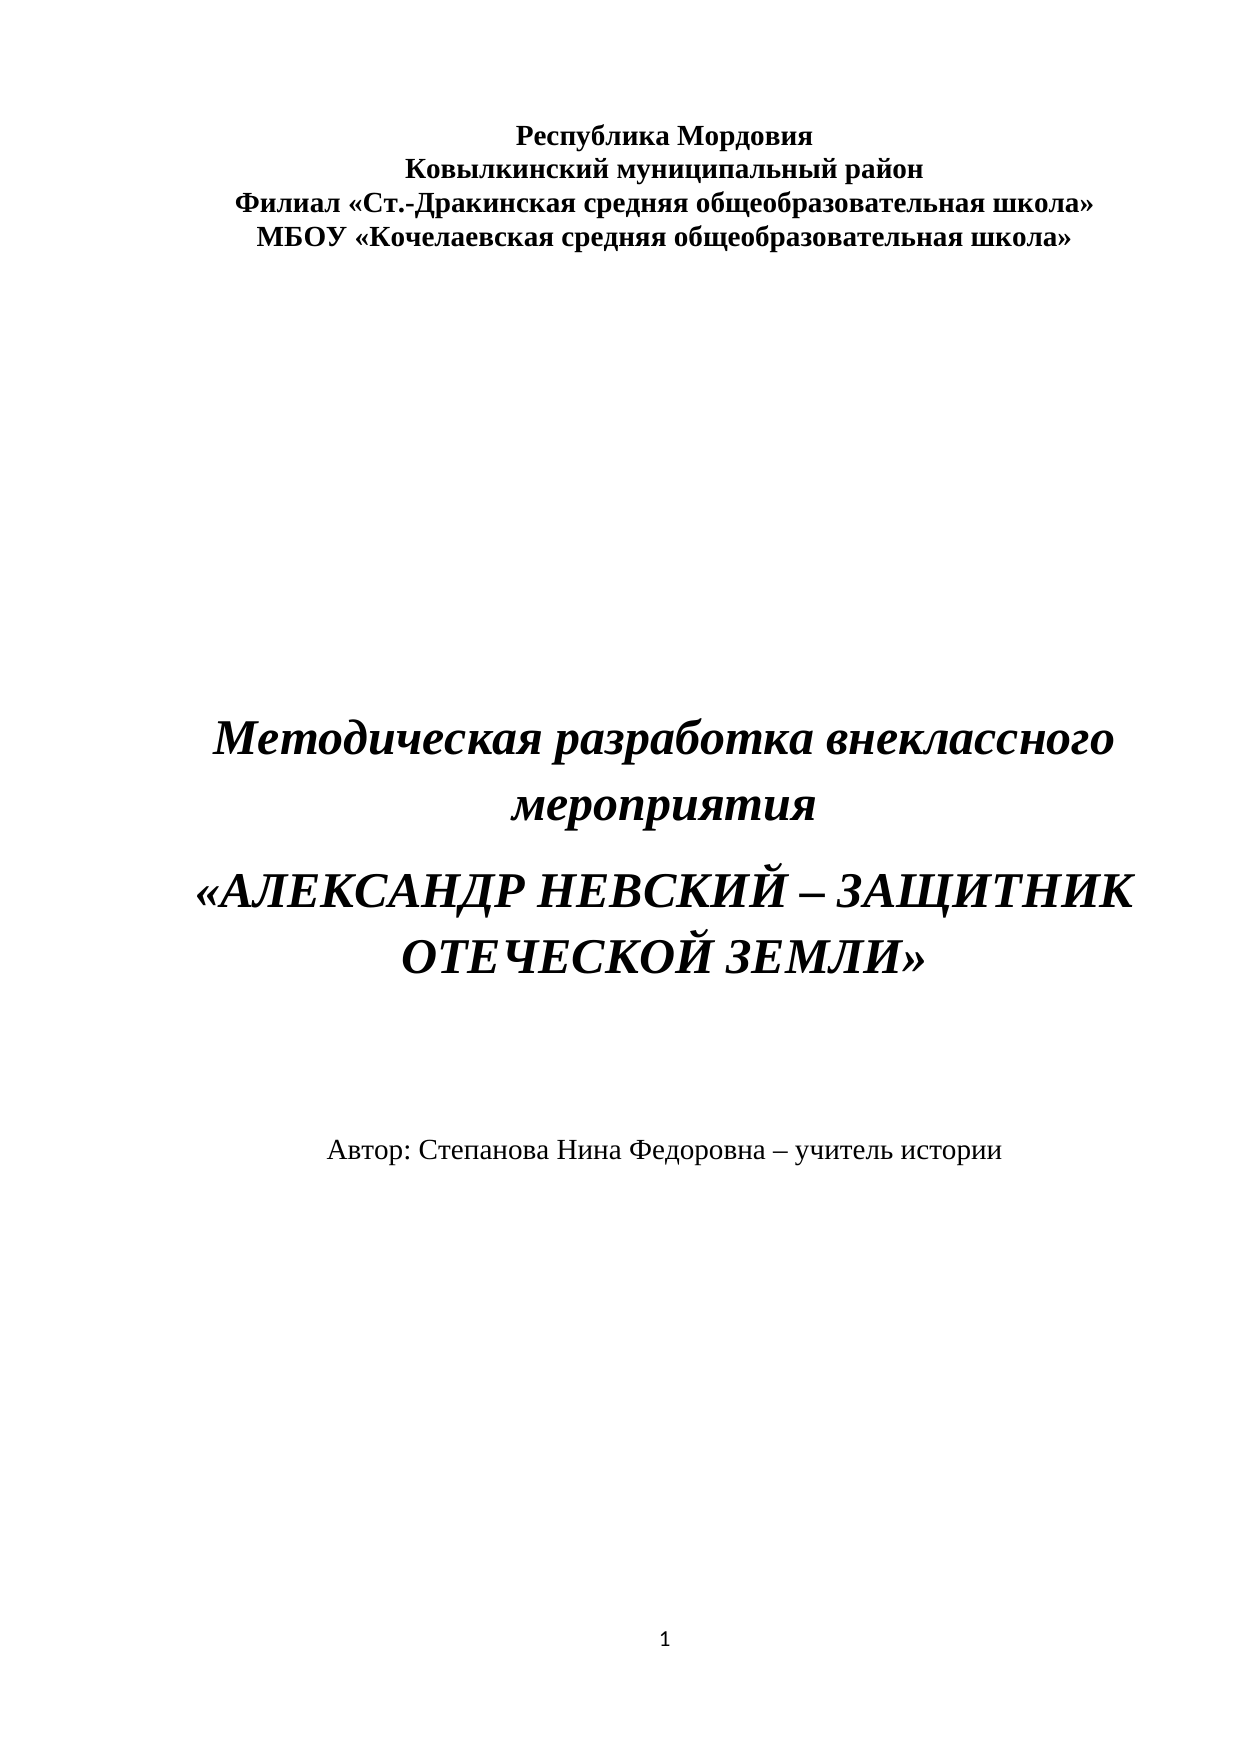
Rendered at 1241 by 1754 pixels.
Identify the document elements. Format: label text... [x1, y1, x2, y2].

text Автор: Степанова Нина Федоровна – учитель истории [177, 1132, 1152, 1166]
text «АЛЕКСАНДР НЕВСКИЙ – ЗАЩИТНИК ОТЕЧЕСКОЙ ЗЕМЛИ» [177, 860, 1152, 984]
text Методическая разработка внеклассного мероприятия [177, 707, 1152, 831]
text Республика Мордовия Ковылкинский муниципальный район Филиал «Ст.-Дракинская средняя общеобразовательная школа» МБОУ «Кочелаевская средняя общеобразовательная школа» [177, 118, 1152, 252]
